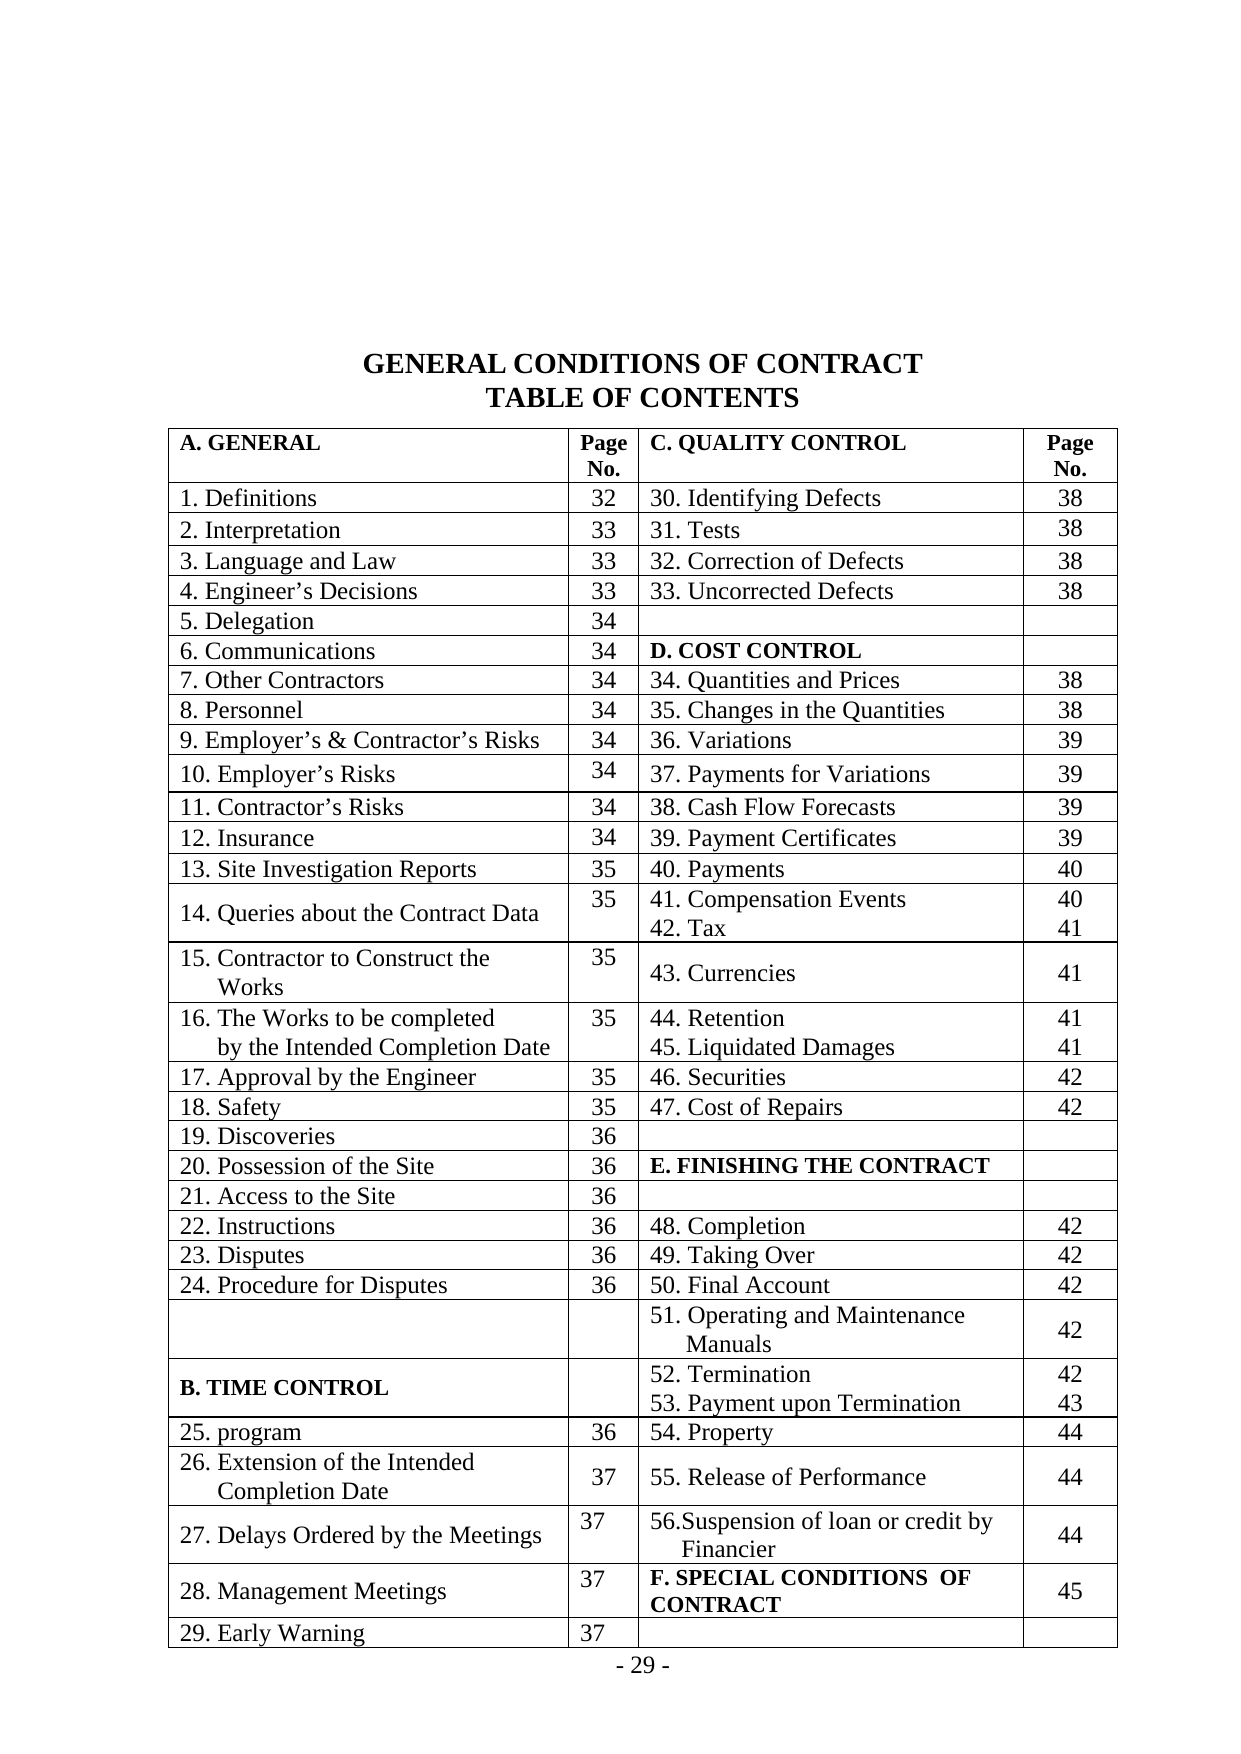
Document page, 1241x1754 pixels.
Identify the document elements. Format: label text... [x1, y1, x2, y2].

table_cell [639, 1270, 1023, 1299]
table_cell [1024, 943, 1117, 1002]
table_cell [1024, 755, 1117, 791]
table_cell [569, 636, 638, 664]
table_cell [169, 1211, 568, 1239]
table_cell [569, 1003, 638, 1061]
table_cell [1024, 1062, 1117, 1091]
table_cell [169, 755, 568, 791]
text TABLE OF CONTENTS [150, 380, 1135, 414]
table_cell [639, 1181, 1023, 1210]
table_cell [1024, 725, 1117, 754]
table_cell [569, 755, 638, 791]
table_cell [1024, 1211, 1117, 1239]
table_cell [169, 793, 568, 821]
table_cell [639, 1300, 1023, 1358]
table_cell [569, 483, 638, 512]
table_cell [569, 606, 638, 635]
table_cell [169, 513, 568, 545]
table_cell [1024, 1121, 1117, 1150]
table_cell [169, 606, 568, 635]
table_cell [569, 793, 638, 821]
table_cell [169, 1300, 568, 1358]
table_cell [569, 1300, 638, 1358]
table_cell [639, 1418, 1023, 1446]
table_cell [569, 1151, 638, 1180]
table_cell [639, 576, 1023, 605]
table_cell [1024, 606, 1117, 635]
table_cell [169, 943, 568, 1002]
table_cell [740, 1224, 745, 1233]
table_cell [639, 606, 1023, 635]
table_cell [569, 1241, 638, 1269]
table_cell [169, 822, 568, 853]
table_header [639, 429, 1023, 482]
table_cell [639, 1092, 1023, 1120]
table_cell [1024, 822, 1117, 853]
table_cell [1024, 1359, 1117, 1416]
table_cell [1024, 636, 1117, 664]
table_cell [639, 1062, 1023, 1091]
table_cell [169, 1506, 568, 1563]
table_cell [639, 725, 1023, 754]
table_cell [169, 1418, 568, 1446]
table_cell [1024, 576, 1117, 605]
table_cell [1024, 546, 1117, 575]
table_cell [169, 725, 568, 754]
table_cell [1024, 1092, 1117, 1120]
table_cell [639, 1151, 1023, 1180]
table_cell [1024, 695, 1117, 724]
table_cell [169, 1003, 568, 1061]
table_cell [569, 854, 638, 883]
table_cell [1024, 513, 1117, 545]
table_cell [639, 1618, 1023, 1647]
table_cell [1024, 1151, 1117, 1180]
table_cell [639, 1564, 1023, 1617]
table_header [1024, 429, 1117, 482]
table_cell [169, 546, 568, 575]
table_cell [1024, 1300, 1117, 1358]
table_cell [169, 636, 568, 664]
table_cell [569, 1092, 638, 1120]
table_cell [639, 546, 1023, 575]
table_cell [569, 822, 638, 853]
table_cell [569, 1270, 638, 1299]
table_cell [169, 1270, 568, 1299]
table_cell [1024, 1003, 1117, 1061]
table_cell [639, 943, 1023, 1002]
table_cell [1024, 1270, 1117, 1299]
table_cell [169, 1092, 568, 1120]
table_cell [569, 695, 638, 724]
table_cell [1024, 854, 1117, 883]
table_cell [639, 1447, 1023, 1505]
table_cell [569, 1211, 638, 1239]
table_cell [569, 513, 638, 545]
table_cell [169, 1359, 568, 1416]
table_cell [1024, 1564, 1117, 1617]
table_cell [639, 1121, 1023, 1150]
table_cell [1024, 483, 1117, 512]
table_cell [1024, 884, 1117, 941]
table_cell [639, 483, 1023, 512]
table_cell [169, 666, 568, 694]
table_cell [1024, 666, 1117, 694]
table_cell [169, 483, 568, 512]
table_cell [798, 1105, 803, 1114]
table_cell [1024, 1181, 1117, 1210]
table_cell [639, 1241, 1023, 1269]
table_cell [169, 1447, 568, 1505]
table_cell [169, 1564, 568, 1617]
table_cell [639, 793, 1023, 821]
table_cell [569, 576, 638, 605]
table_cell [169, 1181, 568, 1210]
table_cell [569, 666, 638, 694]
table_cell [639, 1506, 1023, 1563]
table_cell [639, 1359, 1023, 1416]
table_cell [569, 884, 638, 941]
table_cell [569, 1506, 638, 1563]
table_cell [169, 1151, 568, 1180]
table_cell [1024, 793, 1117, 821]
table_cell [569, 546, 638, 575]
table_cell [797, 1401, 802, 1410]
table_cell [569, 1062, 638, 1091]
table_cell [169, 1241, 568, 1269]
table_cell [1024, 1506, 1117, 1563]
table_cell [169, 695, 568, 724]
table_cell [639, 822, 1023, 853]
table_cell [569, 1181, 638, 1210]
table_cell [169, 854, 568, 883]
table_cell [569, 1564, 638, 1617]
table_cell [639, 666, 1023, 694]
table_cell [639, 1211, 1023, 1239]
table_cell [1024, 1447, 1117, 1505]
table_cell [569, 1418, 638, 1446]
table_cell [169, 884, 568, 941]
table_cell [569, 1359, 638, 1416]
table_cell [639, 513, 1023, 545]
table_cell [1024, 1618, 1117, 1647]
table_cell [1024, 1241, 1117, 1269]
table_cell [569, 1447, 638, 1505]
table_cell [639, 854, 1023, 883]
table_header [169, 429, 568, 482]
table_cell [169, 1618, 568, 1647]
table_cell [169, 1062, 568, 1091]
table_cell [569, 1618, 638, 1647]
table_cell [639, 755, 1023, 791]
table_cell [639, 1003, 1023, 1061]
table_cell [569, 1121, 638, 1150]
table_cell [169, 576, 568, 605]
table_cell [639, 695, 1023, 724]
text GENERAL CONDITIONS OF CONTRACT [150, 347, 1135, 380]
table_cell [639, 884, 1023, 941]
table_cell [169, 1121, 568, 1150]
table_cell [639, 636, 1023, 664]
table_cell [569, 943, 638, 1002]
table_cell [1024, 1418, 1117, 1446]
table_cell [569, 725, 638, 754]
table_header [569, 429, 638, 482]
